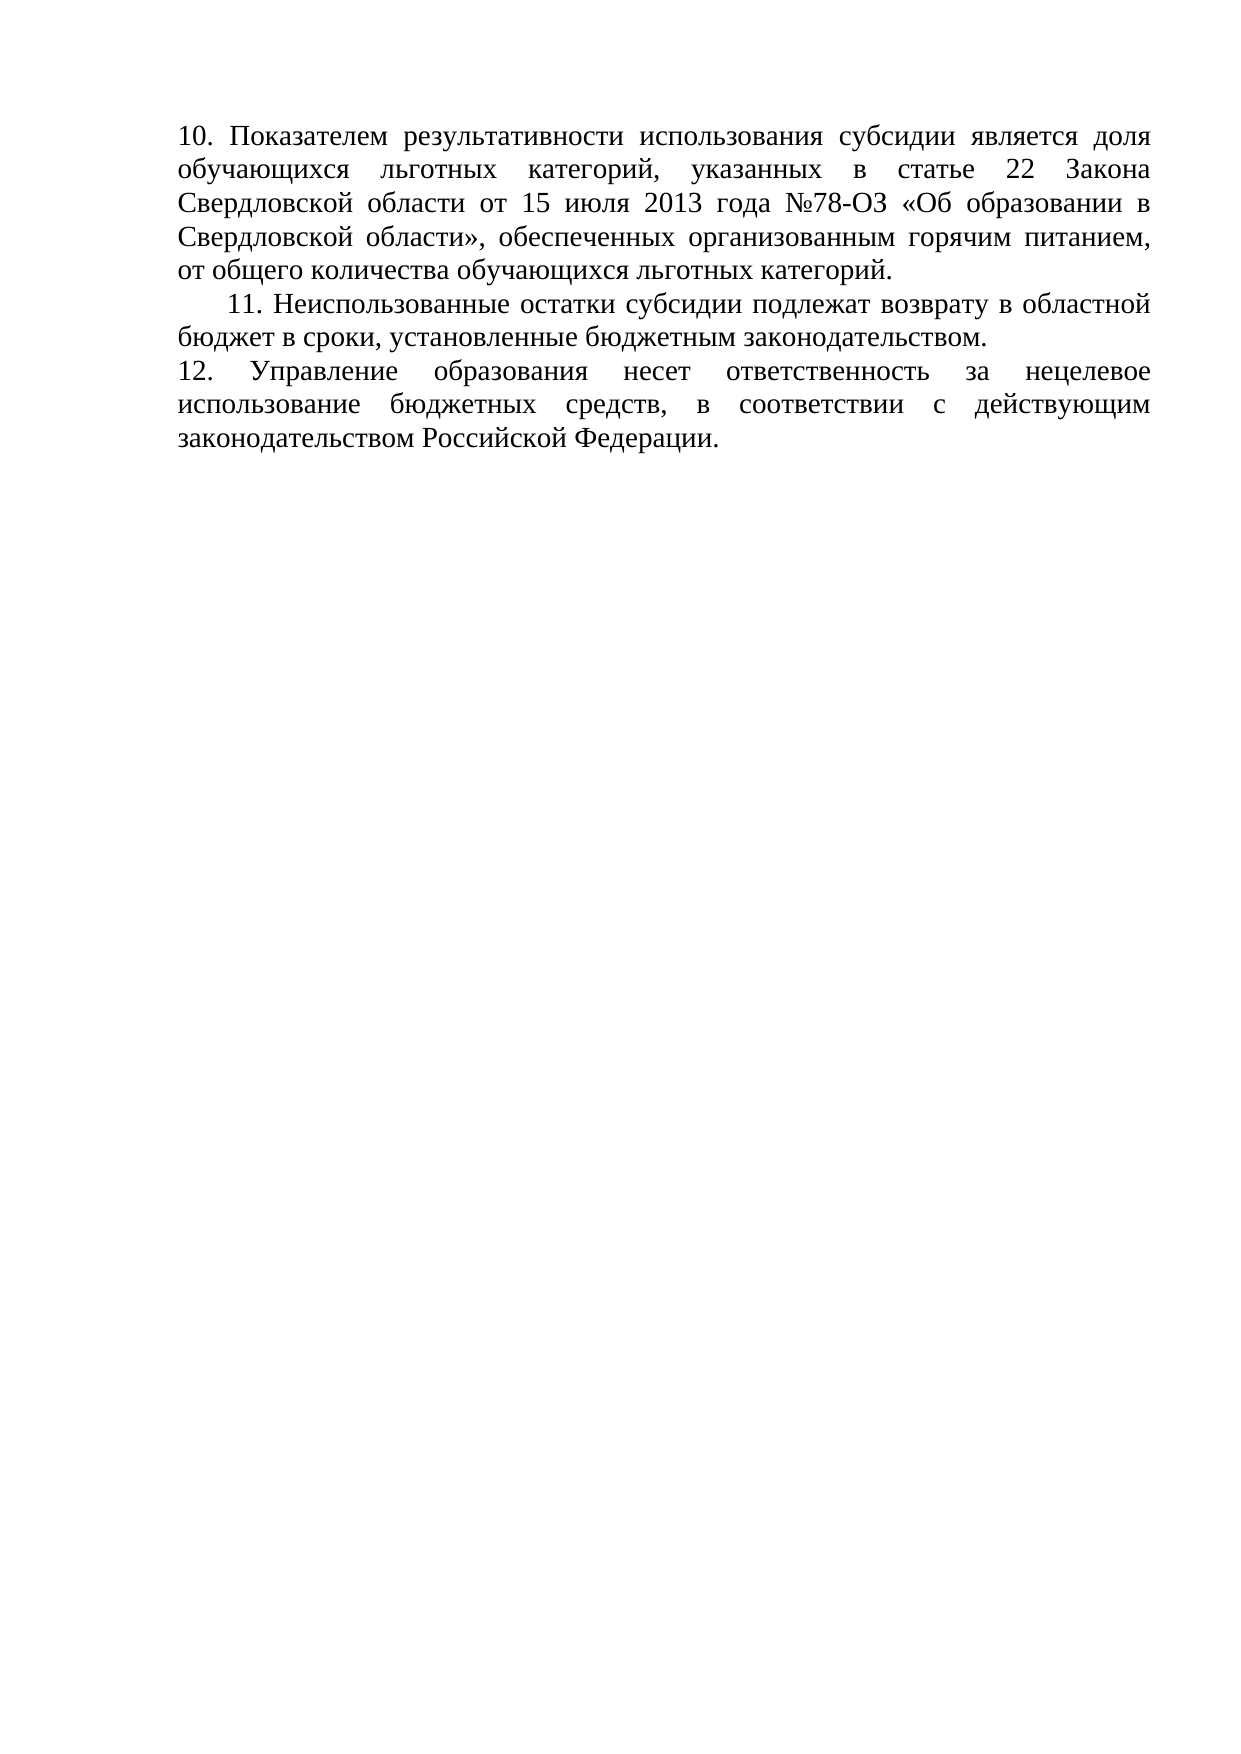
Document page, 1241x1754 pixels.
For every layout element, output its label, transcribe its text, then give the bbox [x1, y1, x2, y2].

text 12. Управление образования несет ответственность за нецелевое использование бюджетных средств, в соответствии с действующим законодательством Российской Федерации. [177, 353, 1152, 453]
text 11. Неиспользованные остатки субсидии подлежат возврату в областной бюджет в сроки, установленные бюджетным законодательством. [177, 286, 1152, 353]
text 10. Показателем результативности использования субсидии является доля обучающихся льготных категорий, указанных в статье 22 Закона Свердловской области от 15 июля 2013 года №78-ОЗ «Об образовании в Свердловской области», обеспеченных организованным горячим питанием, от общего количества обучающихся льготных категорий. [177, 118, 1152, 286]
